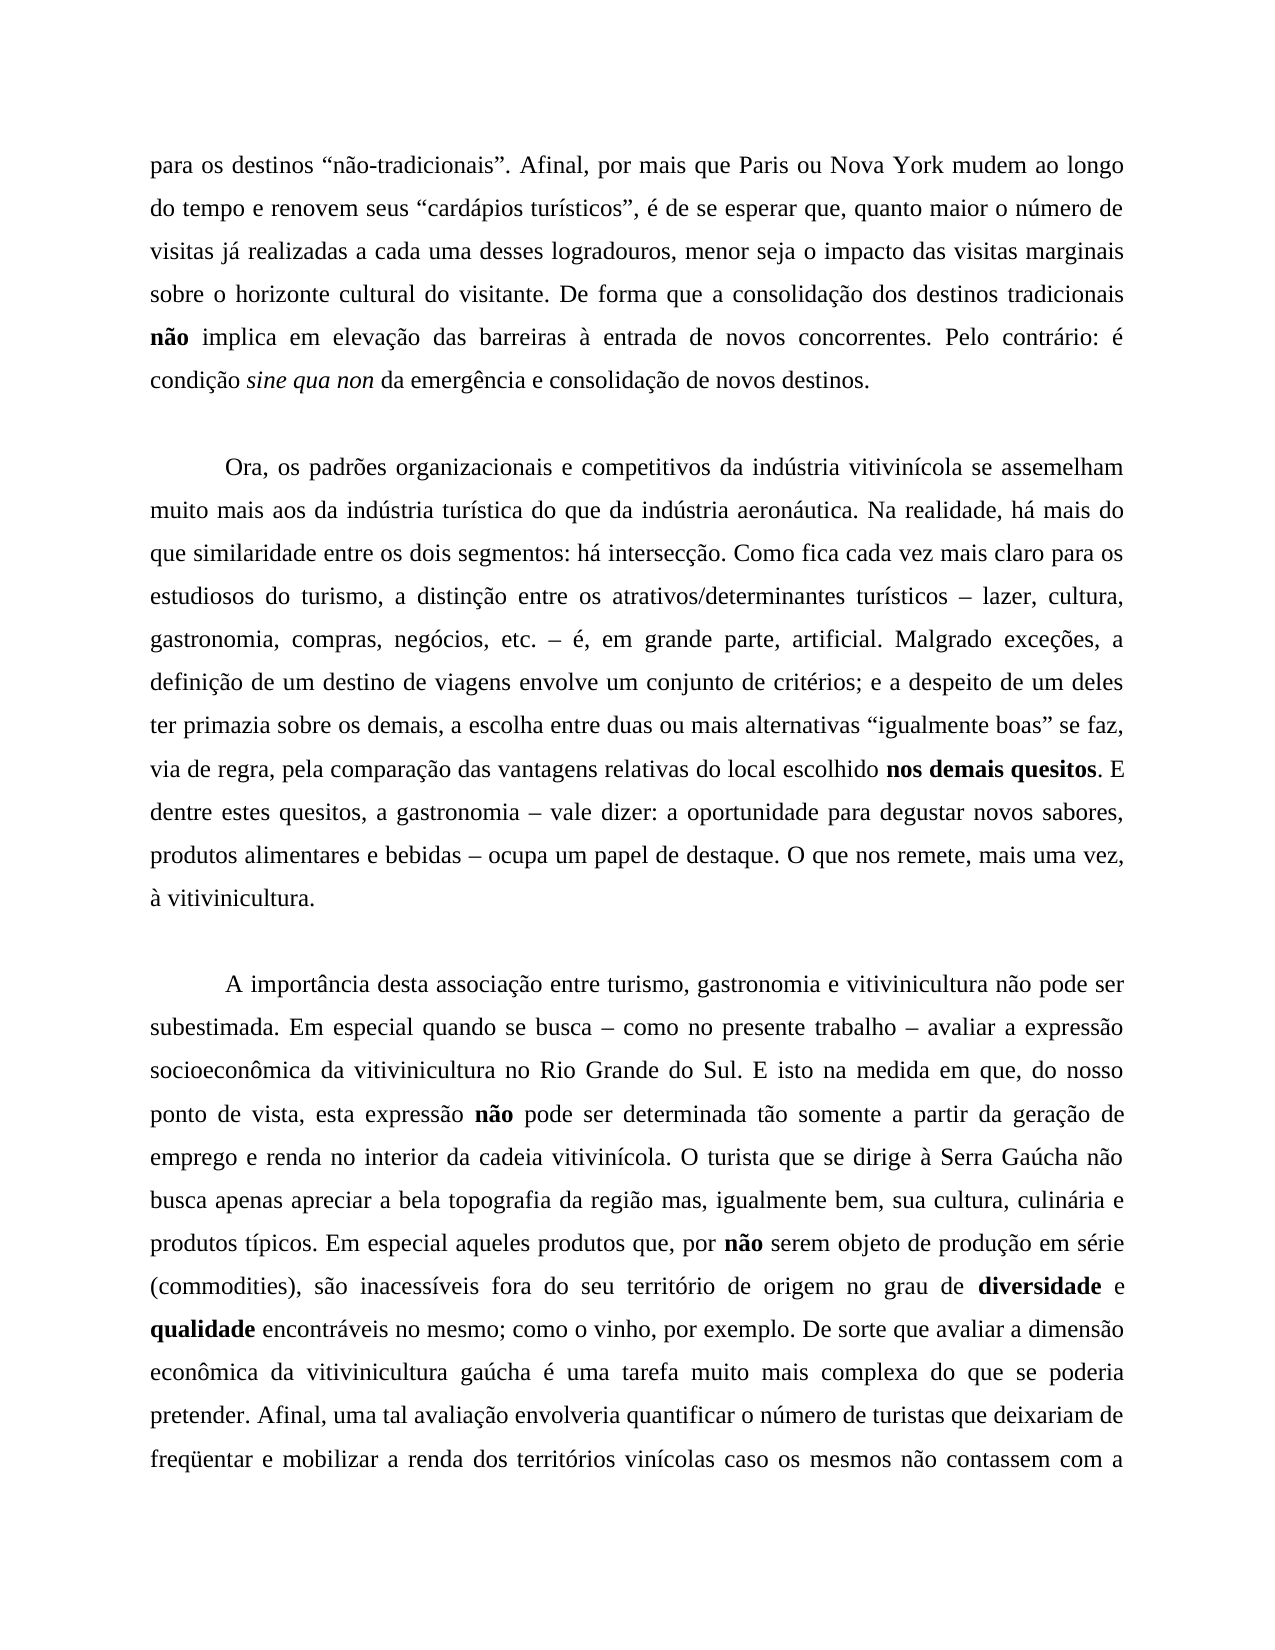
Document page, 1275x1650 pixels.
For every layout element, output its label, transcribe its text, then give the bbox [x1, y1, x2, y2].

text Ora, os padrões organizacionais e competitivos da indústria vitivinícola se assemelham muito mais aos da indústria turística do que da indústria aeronáutica. Na realidade, há mais do que similaridade entre os dois segmentos: há intersecção. Como fica cada vez mais claro para os estudiosos do turismo, a distinção entre os atrativos/determinantes turísticos – lazer, cultura, gastronomia, compras, negócios, etc. – é, em grande parte, artificial. Malgrado exceções, a definição de um destino de viagens envolve um conjunto de critérios; e a despeito de um deles ter primazia sobre os demais, a escolha entre duas ou mais alternativas “igualmente boas” se faz, via de regra, pela comparação das vantagens relativas do local escolhido nos demais quesitos. E dentre estes quesitos, a gastronomia – vale dizer: a oportunidade para degustar novos sabores, produtos alimentares e bebidas – ocupa um papel de destaque. O que nos remete, mais uma vez, à vitivinicultura. [150, 452, 1125, 912]
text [150, 150, 1125, 394]
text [150, 969, 1125, 1472]
